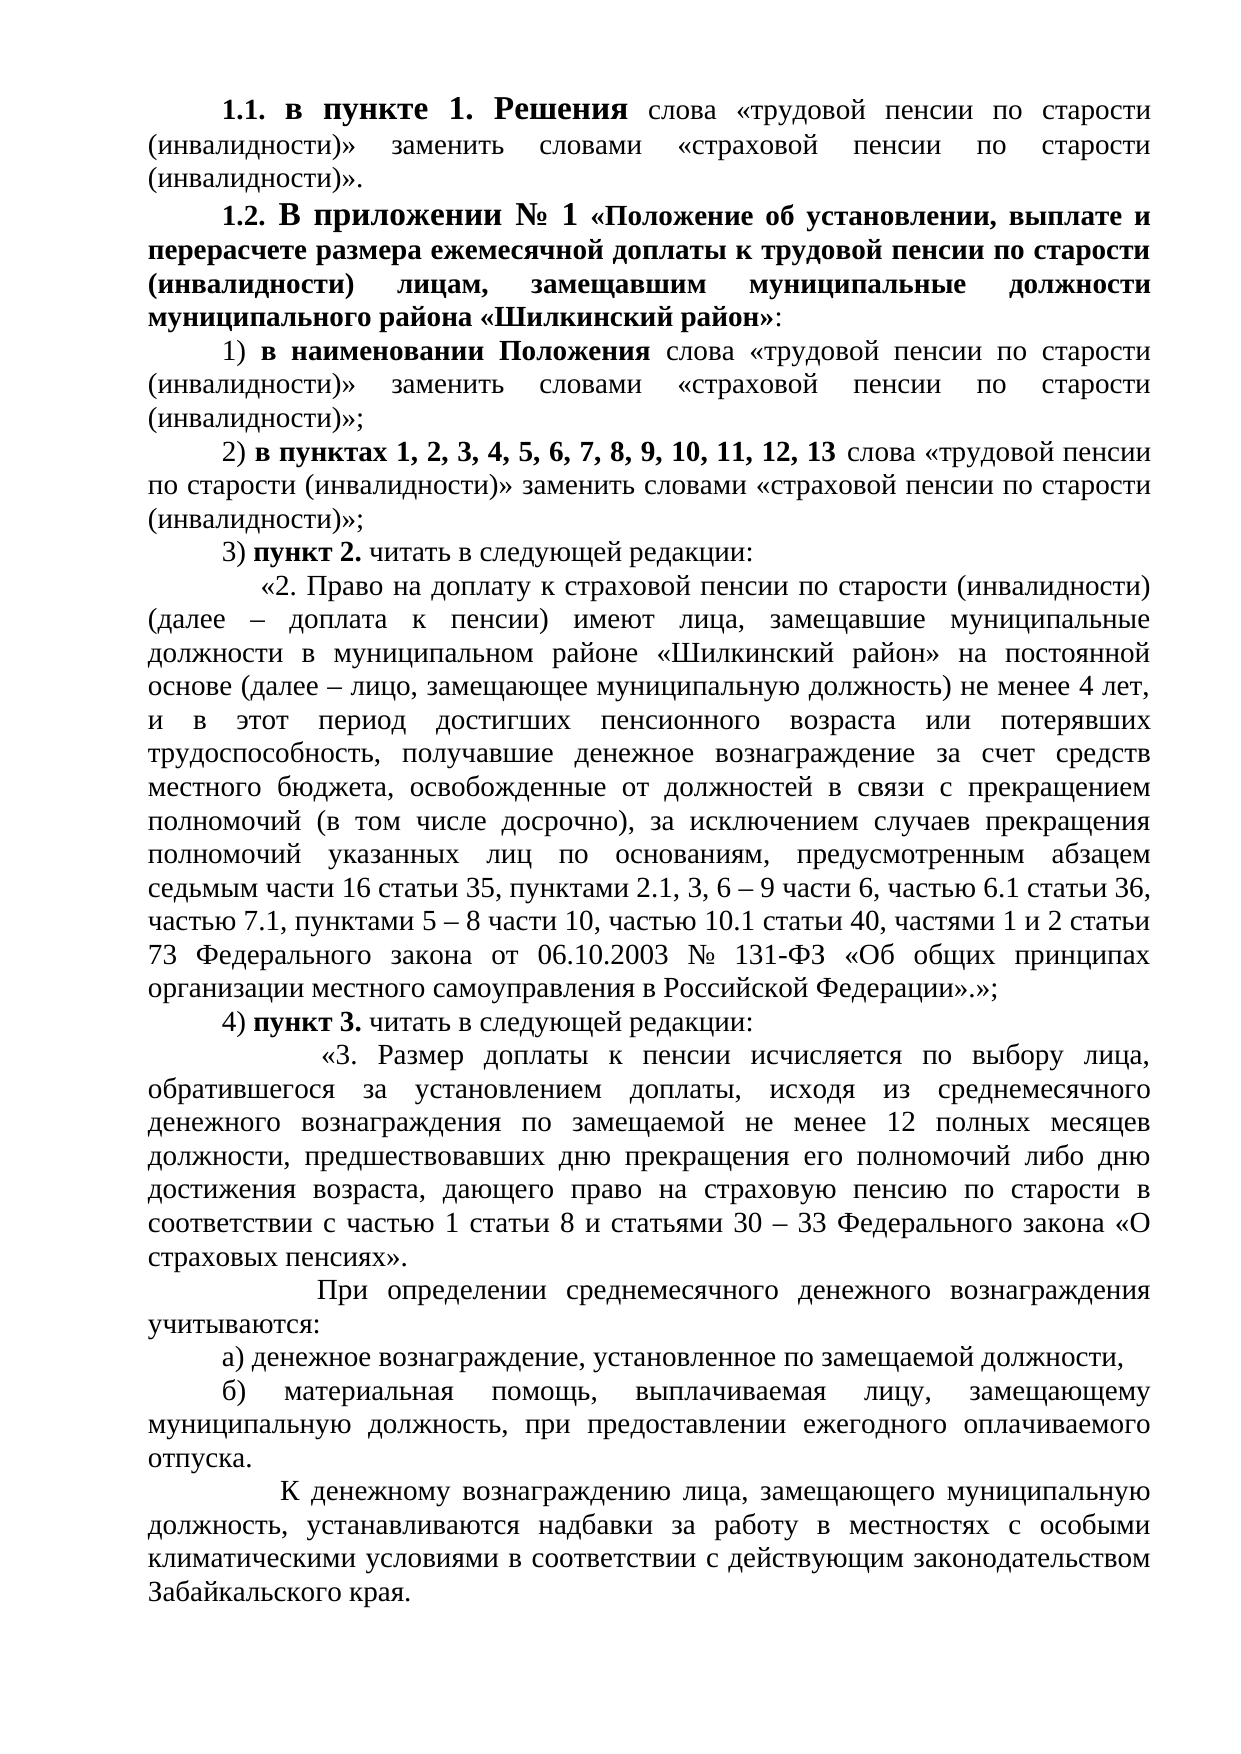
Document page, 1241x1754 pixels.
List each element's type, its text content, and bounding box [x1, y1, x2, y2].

text б) материальная помощь, выплачиваемая лицу, замещающему муниципальную должность, при предоставлении ежегодного оплачиваемого отпуска. [148, 1373, 1152, 1473]
text «2. Право на доплату к страховой пенсии по старости (инвалидности) (далее – доплата к пенсии) имеют лица, замещавшие муниципальные должности в муниципальном районе «Шилкинский район» на постоянной основе (далее – лицо, замещающее муниципальную должность) не менее 4 лет, и в этот период достигших пенсионного возраста или потерявших трудоспособность, получавшие денежное вознаграждение за счет средств местного бюджета, освобожденные от должностей в связи с прекращением полномочий (в том числе досрочно), за исключением случаев прекращения полномочий указанных лиц по основаниям, предусмотренным абзацем седьмым части 16 статьи 35, пунктами 2.1, 3, 6 – 9 части 6, частью 6.1 статьи 36, частью 7.1, пунктами 5 – 8 части 10, частью 10.1 статьи 40, частями 1 и 2 статьи 73 Федерального закона от 06.10.2003 № 131-ФЗ «Об общих принципах организации местного самоуправления в Российской Федерации».»; [148, 568, 1152, 1004]
text 1.1. в пункте 1. Решения слова «трудовой пенсии по старости (инвалидности)» заменить словами «страховой пенсии по старости (инвалидности)». [148, 89, 1152, 194]
text 2) в пунктах 1, 2, 3, 4, 5, 6, 7, 8, 9, 10, 11, 12, 13 слова «трудовой пенсии по старости (инвалидности)» заменить словами «страховой пенсии по старости (инвалидности)»; [148, 434, 1152, 534]
text а) денежное вознаграждение, установленное по замещаемой должности, [148, 1339, 1152, 1373]
text 1.2. В приложении № 1 «Положение об установлении, выплате и перерасчете размера ежемесячной доплаты к трудовой пенсии по старости (инвалидности) лицам, замещавшим муниципальные должности муниципального района «Шилкинский район»: [148, 194, 1152, 333]
text К денежному вознаграждению лица, замещающего муниципальную должность, устанавливаются надбавки за работу в местностях с особыми климатическими условиями в соответствии с действующим законодательством Забайкальского края. [148, 1473, 1152, 1608]
text При определении среднемесячного денежного вознаграждения учитываются: [148, 1272, 1152, 1339]
text «3. Размер доплаты к пенсии исчисляется по выбору лица, обратившегося за установлением доплаты, исходя из среднемесячного денежного вознаграждения по замещаемой не менее 12 полных месяцев должности, предшествовавших дню прекращения его полномочий либо дню достижения возраста, дающего право на страховую пенсию по старости в соответствии с частью 1 статьи 8 и статьями 30 – 33 Федерального закона «О страховых пенсиях». [148, 1037, 1152, 1272]
text 3) пункт 2. читать в следующей редакции: [148, 534, 1152, 568]
text 4) пункт 3. читать в следующей редакции: [148, 1004, 1152, 1037]
text 1) в наименовании Положения слова «трудовой пенсии по старости (инвалидности)» заменить словами «страховой пенсии по старости (инвалидности)»; [148, 333, 1152, 434]
